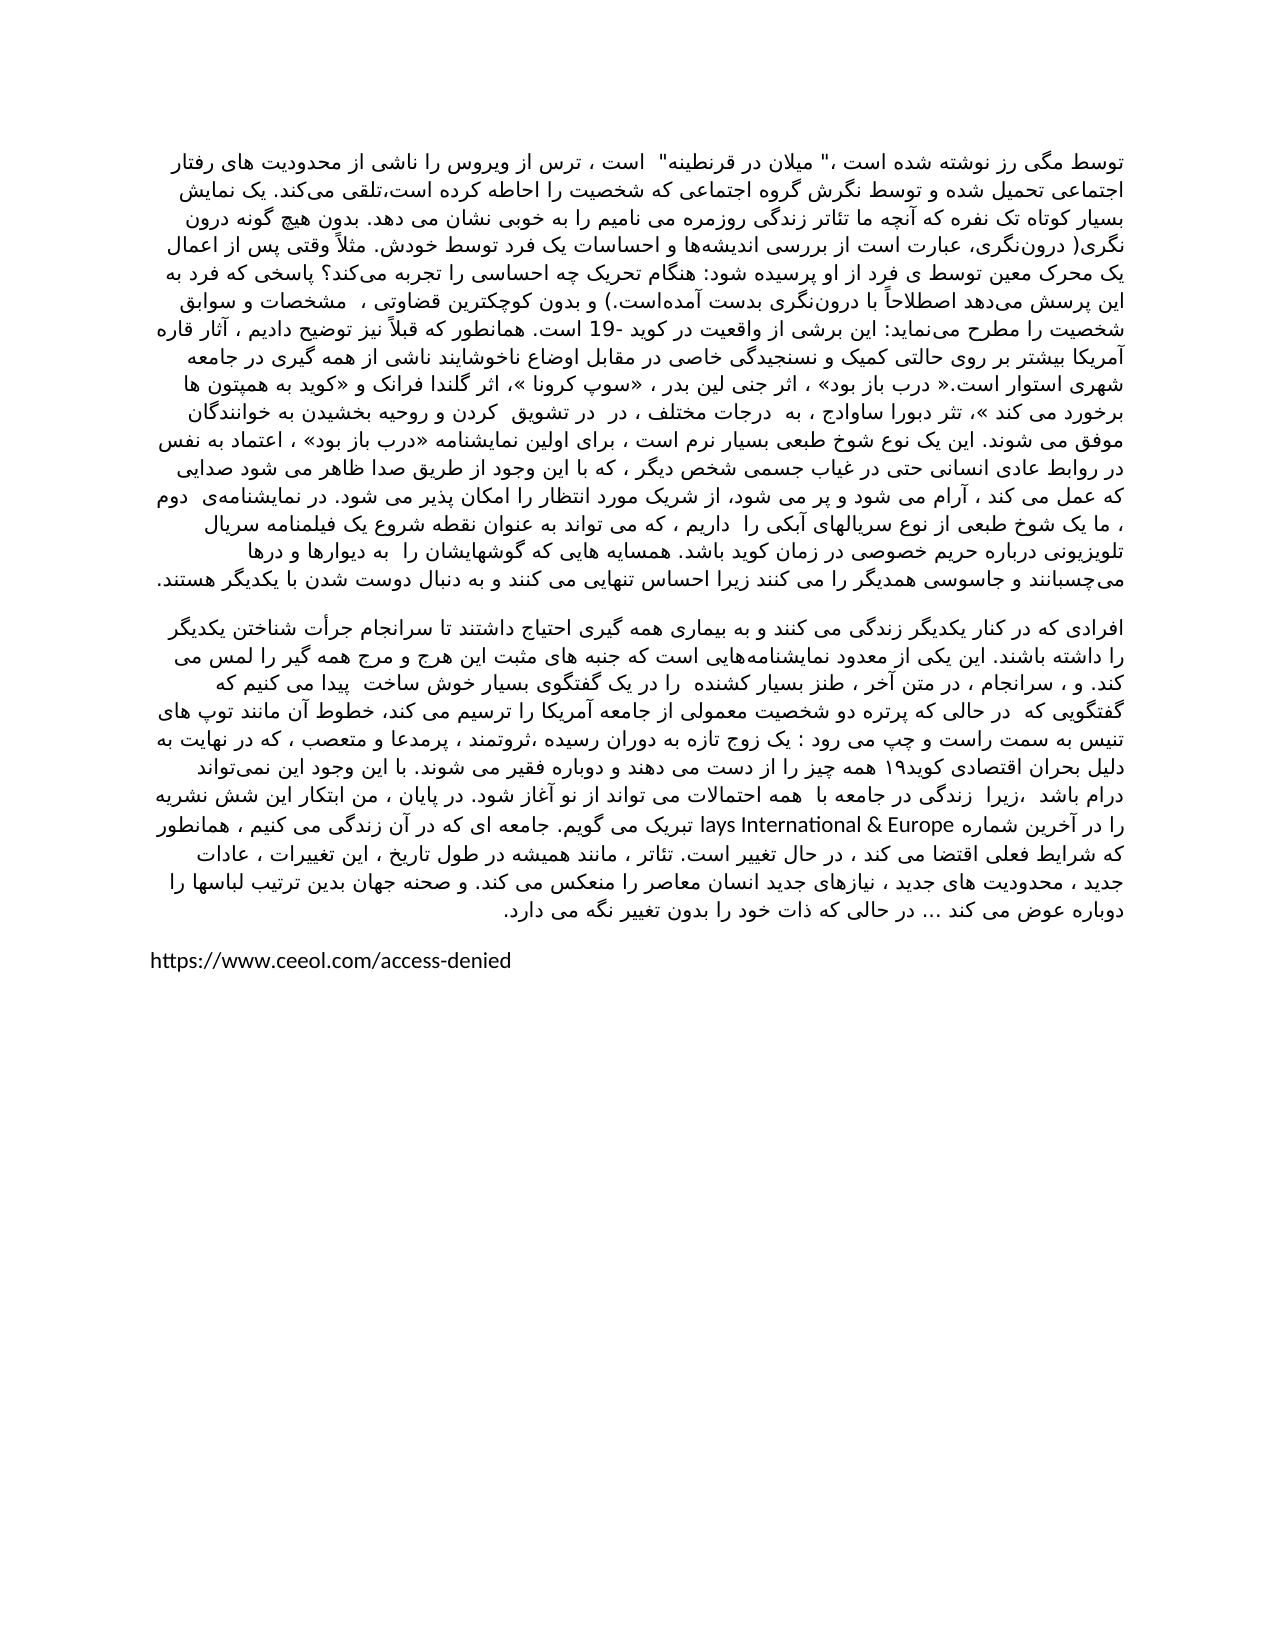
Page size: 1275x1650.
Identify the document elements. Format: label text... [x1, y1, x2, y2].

text افرادی که در کنار یکدیگر زندگی می کنند و به بیماری همه گیری احتیاج داشتند تا سرانجام جرأت شناختن یکدیگر را داشته باشند. این یکی از معدود نمایشنامه‌هایی است که جنبه های مثبت این هرج و مرج همه گیر را لمس می کند. و ، سرانجام ، در متن آخر ، طنز بسیار کشنده را در یک گفتگوی بسیار خوش ساخت پیدا می کنیم که گفتگویی که در حالی که پرتره دو شخصیت معمولی از جامعه آمریکا را ترسیم می کند، خطوط آن مانند توپ های تنیس به سمت راست و چپ می رود : یک زوج تازه به دوران رسیده ،ثروتمند ، پرمدعا و متعصب ، که در نهایت به دلیل بحران اقتصادی کوید۱۹ همه چیز را از دست می دهند و دوباره فقیر می شوند. با این وجود این نمی‌تواند درام باشد ،زیرا زندگی در جامعه با همه احتمالات می تواند از نو آغاز شود. در پایان ، من ابتکار این شش نشریه را در آخرین شماره lays International & Europe تبریک می گویم. جامعه ای که در آن زندگی می کنیم ، همانطور که شرایط فعلی اقتضا می کند ، در حال تغییر است. تئاتر ، مانند همیشه در طول تاریخ ، این تغییرات ، عادات جدید ، محدودیت های جدید ، نیازهای جدید انسان معاصر را منعکس می کند. و صحنه جهان بدین ترتیب لباسها را دوباره عوض می کند ... در حالی که ذات خود را بدون تغییر نگه می دارد. [150, 616, 1125, 922]
text https://www.ceeol.com/access-denied [150, 946, 1125, 974]
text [150, 150, 1125, 591]
